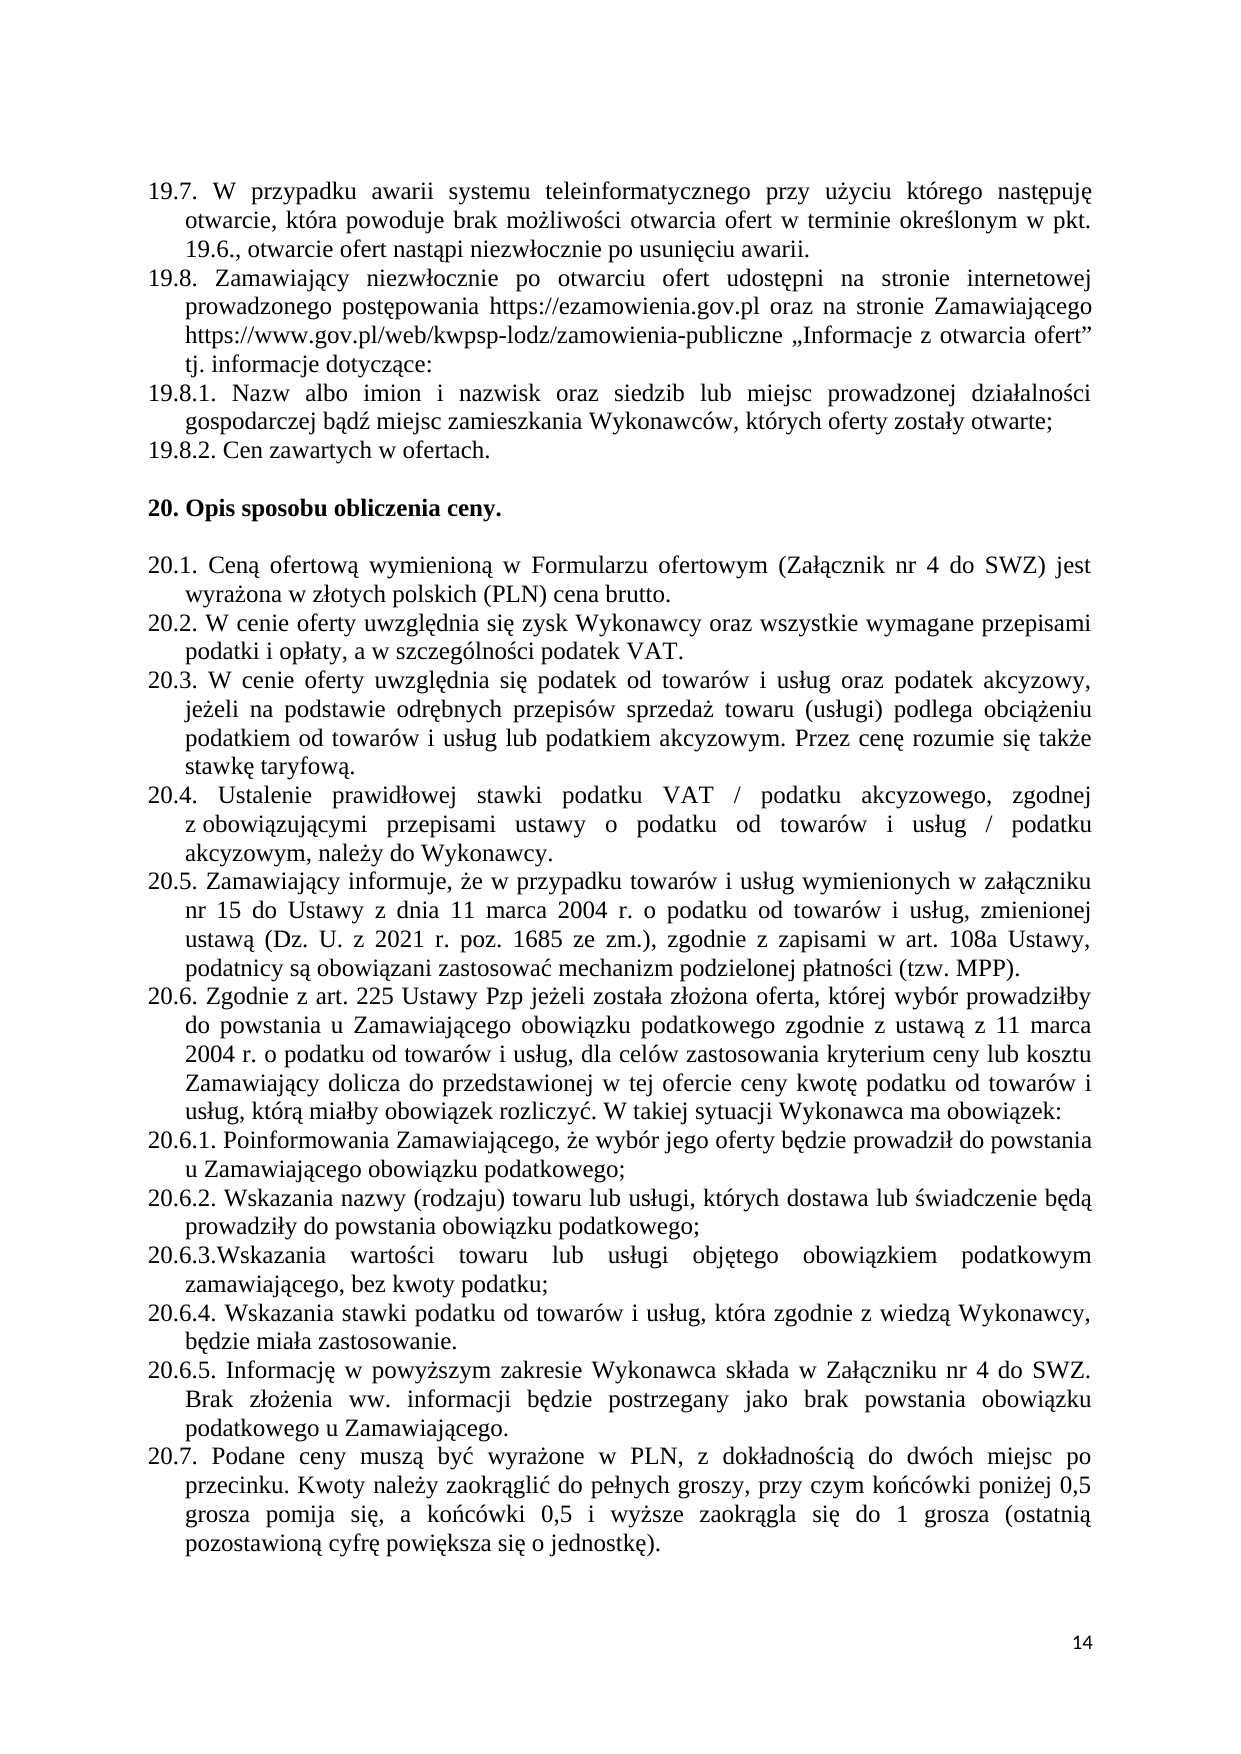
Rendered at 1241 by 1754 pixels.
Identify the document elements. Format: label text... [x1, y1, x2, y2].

text 20.6.3.Wskazania wartości towaru lub usługi objętego obowiązkiem podatkowym zamawiającego, bez kwoty podatku; [148, 1240, 1093, 1298]
text 20.2. W cenie oferty uwzględnia się zysk Wykonawcy oraz wszystkie wymagane przepisami podatki i opłaty, a w szczególności podatek VAT. [148, 608, 1093, 665]
text 20.6.1. Poinformowania Zamawiającego, że wybór jego oferty będzie prowadził do powstania u Zamawiającego obowiązku podatkowego; [148, 1125, 1093, 1183]
text 20.1. Ceną ofertową wymienioną w Formularzu ofertowym (Załącznik nr 4 do SWZ) jest wyrażona w złotych polskich (PLN) cena brutto. [148, 550, 1093, 608]
text 20.6. Zgodnie z art. 225 Ustawy Pzp jeżeli została złożona oferta, której wybór prowadziłby do powstania u Zamawiającego obowiązku podatkowego zgodnie z ustawą z 11 marca 2004 r. o podatku od towarów i usług, dla celów zastosowania kryterium ceny lub kosztu Zamawiający dolicza do przedstawionej w tej ofercie ceny kwotę podatku od towarów i usług, którą miałby obowiązek rozliczyć. W takiej sytuacji Wykonawca ma obowiązek: [148, 981, 1093, 1125]
text 20.3. W cenie oferty uwzględnia się podatek od towarów i usług oraz podatek akcyzowy, jeżeli na podstawie odrębnych przepisów sprzedaż towaru (usługi) podlega obciążeniu podatkiem od towarów i usług lub podatkiem akcyzowym. Przez cenę rozumie się także stawkę taryfową. [148, 665, 1093, 780]
text 20.6.5. Informację w powyższym zakresie Wykonawca składa w Załączniku nr 4 do SWZ. Brak złożenia ww. informacji będzie postrzegany jako brak powstania obowiązku podatkowego u Zamawiającego. [148, 1355, 1093, 1441]
text 19.8.1. Nazw albo imion i nazwisk oraz siedzib lub miejsc prowadzonej działalności gospodarczej bądź miejsc zamieszkania Wykonawców, których oferty zostały otwarte; [148, 378, 1093, 435]
text 20.7. Podane ceny muszą być wyrażone w PLN, z dokładnością do dwóch miejsc po przecinku. Kwoty należy zaokrąglić do pełnych groszy, przy czym końcówki poniżej 0,5 grosza pomija się, a końcówki 0,5 i wyższe zaokrągla się do 1 grosza (ostatnią pozostawioną cyfrę powiększa się o jednostkę). [148, 1441, 1093, 1556]
text 20.6.4. Wskazania stawki podatku od towarów i usług, która zgodnie z wiedzą Wykonawcy, będzie miała zastosowanie. [148, 1298, 1093, 1355]
text 19.8. Zamawiający niezwłocznie po otwarciu ofert udostępni na stronie internetowej prowadzonego postępowania https://ezamowienia.gov.pl oraz na stronie Zamawiającego https://www.gov.pl/web/kwpsp-lodz/zamowienia-publiczne „Informacje z otwarcia ofert” tj. informacje dotyczące: [148, 263, 1093, 378]
text 20.6.2. Wskazania nazwy (rodzaju) towaru lub usługi, których dostawa lub świadczenie będą prowadziły do powstania obowiązku podatkowego; [148, 1183, 1093, 1240]
text 20.4. Ustalenie prawidłowej stawki podatku VAT / podatku akcyzowego, zgodnej z obowiązującymi przepisami ustawy o podatku od towarów i usług / podatku akcyzowym, należy do Wykonawcy. [148, 780, 1093, 866]
text 19.8.2. Cen zawartych w ofertach. [148, 435, 1093, 464]
text 20.5. Zamawiający informuje, że w przypadku towarów i usług wymienionych w załączniku nr 15 do Ustawy z dnia 11 marca 2004 r. o podatku od towarów i usług, zmienionej ustawą (Dz. U. z 2021 r. poz. 1685 ze zm.), zgodnie z zapisami w art. 108a Ustawy, podatnicy są obowiązani zastosować mechanizm podzielonej płatności (tzw. MPP). [148, 866, 1093, 981]
text 19.7. W przypadku awarii systemu teleinformatycznego przy użyciu którego następuję otwarcie, która powoduje brak możliwości otwarcia ofert w terminie określonym w pkt. 19.6., otwarcie ofert nastąpi niezwłocznie po usunięciu awarii. [148, 176, 1093, 263]
text 20. Opis sposobu obliczenia ceny. [148, 493, 1093, 521]
